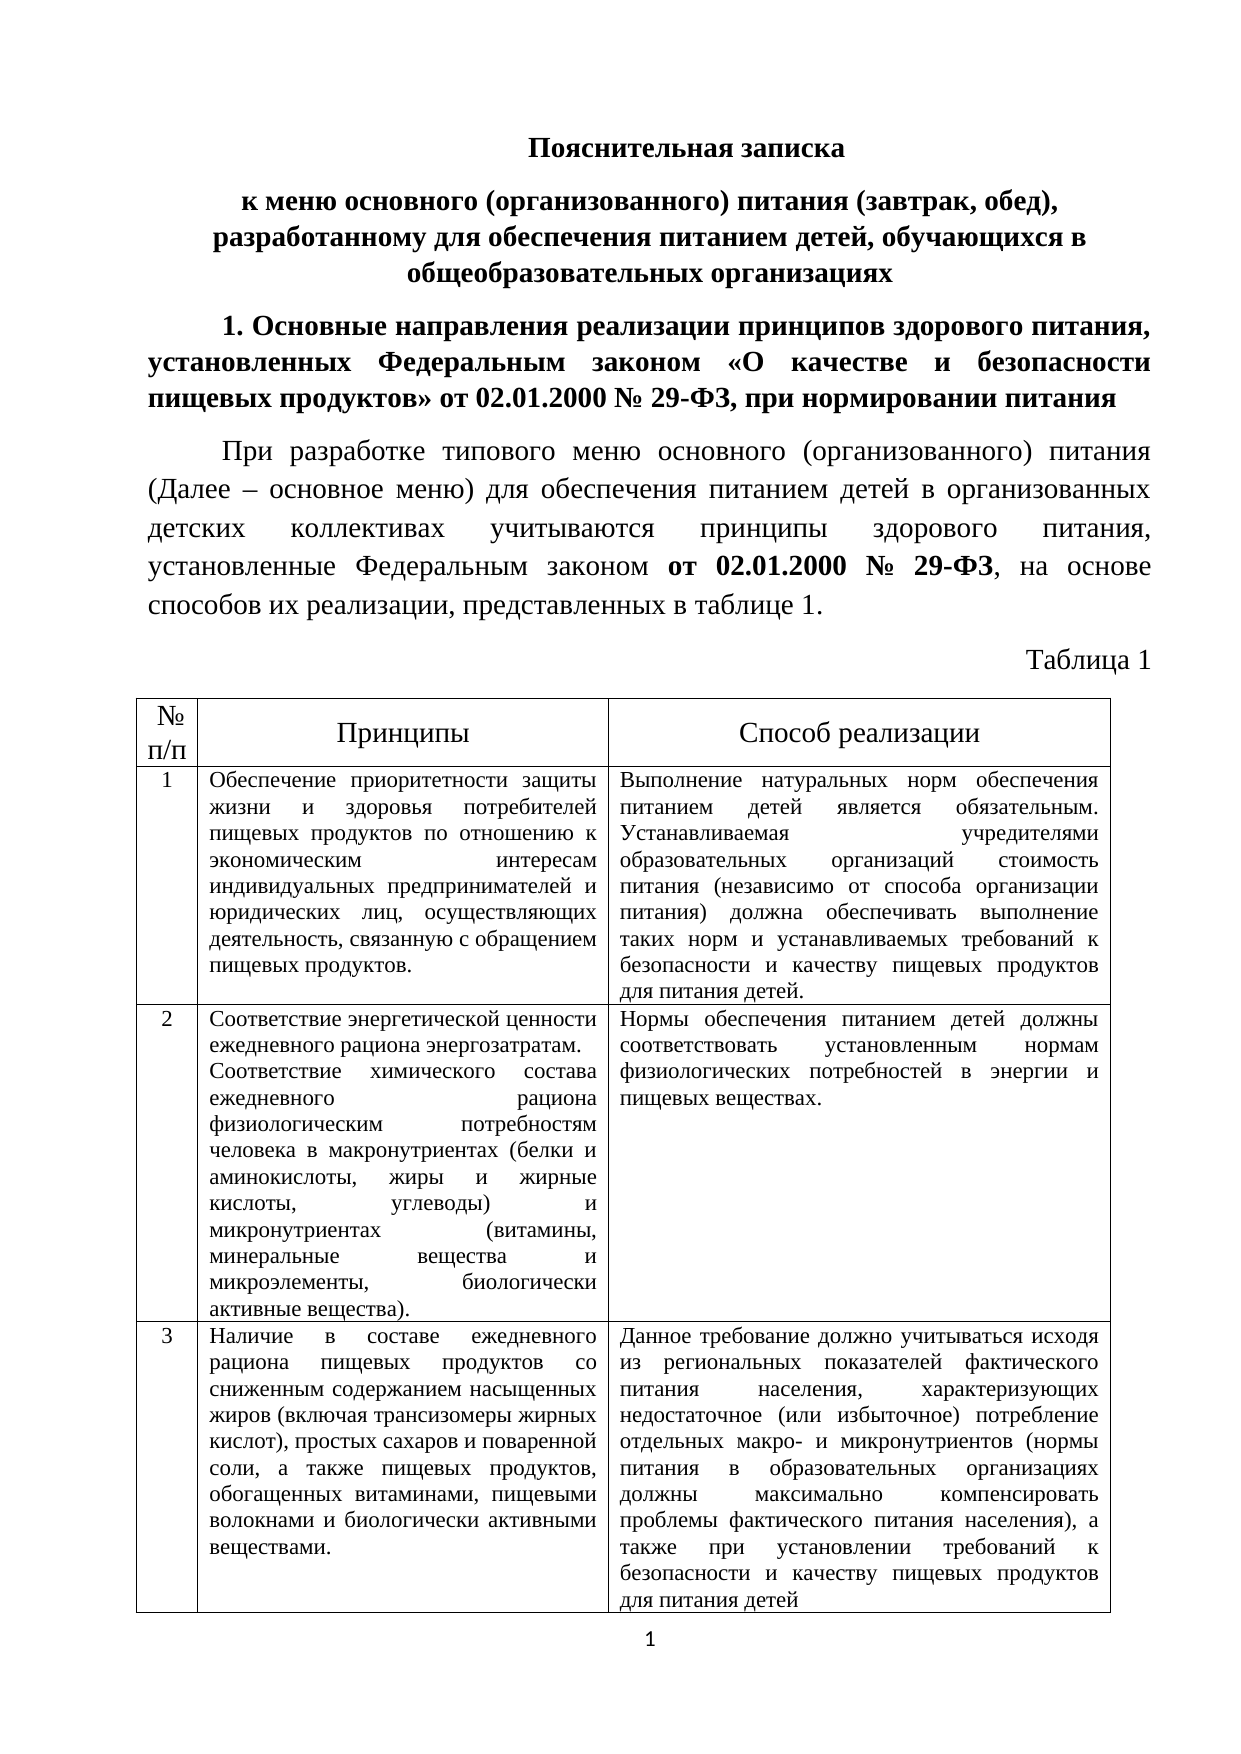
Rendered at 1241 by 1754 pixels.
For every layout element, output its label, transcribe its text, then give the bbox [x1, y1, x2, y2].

table_cell 3 [137, 1322, 197, 1612]
table_cell 2 [137, 1005, 197, 1321]
text Таблица 1 [148, 642, 1152, 676]
table_cell Соответствие энергетической ценности ежедневного рациона энергозатратам. Соответствие химического состава ежедневного рациона физиологическим потребностям человека в макронутриентах (белки и аминокислоты, жиры и жирные кислоты, углеводы) и микронутриентах (витамины, минеральные вещества и микроэлементы, биологически активные вещества). [198, 1005, 608, 1321]
text 1. Основные направления реализации принципов здорового питания, установленных Федеральным законом «О качестве и безопасности пищевых продуктов» от 02.01.2000 № 29-ФЗ, при нормировании питания [148, 308, 1152, 413]
table_cell Данное требование должно учитываться исходя из региональных показателей фактического питания населения, характеризующих недостаточное (или избыточное) потребление отдельных макро- и микронутриентов (нормы питания в образовательных организациях должны максимально компенсировать проблемы фактического питания населения), а также при установлении требований к безопасности и качеству пищевых продуктов для питания детей [609, 1322, 1110, 1612]
table_cell Нормы обеспечения питанием детей должны соответствовать установленным нормам физиологических потребностей в энергии и пищевых веществах. [609, 1005, 1110, 1321]
table_header Принципы [198, 699, 608, 766]
table_cell Выполнение натуральных норм обеспечения питанием детей является обязательным. Устанавливаемая учредителями образовательных организаций стоимость питания (независимо от способа организации питания) должна обеспечивать выполнение таких норм и устанавливаемых требований к безопасности и качеству пищевых продуктов для питания детей. [609, 767, 1110, 1004]
text При разработке типового меню основного (организованного) питания (Далее – основное меню) для обеспечения питанием детей в организованных детских коллективах учитываются принципы здорового питания, установленные Федеральным законом от 02.01.2000 № 29-ФЗ, на основе способов их реализации, представленных в таблице 1. [148, 433, 1152, 621]
table_cell Наличие в составе ежедневного рациона пищевых продуктов со сниженным содержанием насыщенных жиров (включая трансизомеры жирных кислот), простых сахаров и поваренной соли, а также пищевых продуктов, обогащенных витаминами, пищевыми волокнами и биологически активными веществами. [198, 1322, 608, 1612]
table_header Способ реализации [609, 699, 1110, 766]
text к меню основного (организованного) питания (завтрак, обед), разработанному для обеспечения питанием детей, обучающихся в общеобразовательных организациях [148, 183, 1152, 288]
table_cell Обеспечение приоритетности защиты жизни и здоровья потребителей пищевых продуктов по отношению к экономическим интересам индивидуальных предпринимателей и юридических лиц, осуществляющих деятельность, связанную с обращением пищевых продуктов. [198, 767, 608, 1004]
table_cell 1 [137, 767, 197, 1004]
table_header № п/п [137, 699, 197, 766]
text Пояснительная записка [148, 130, 1152, 163]
